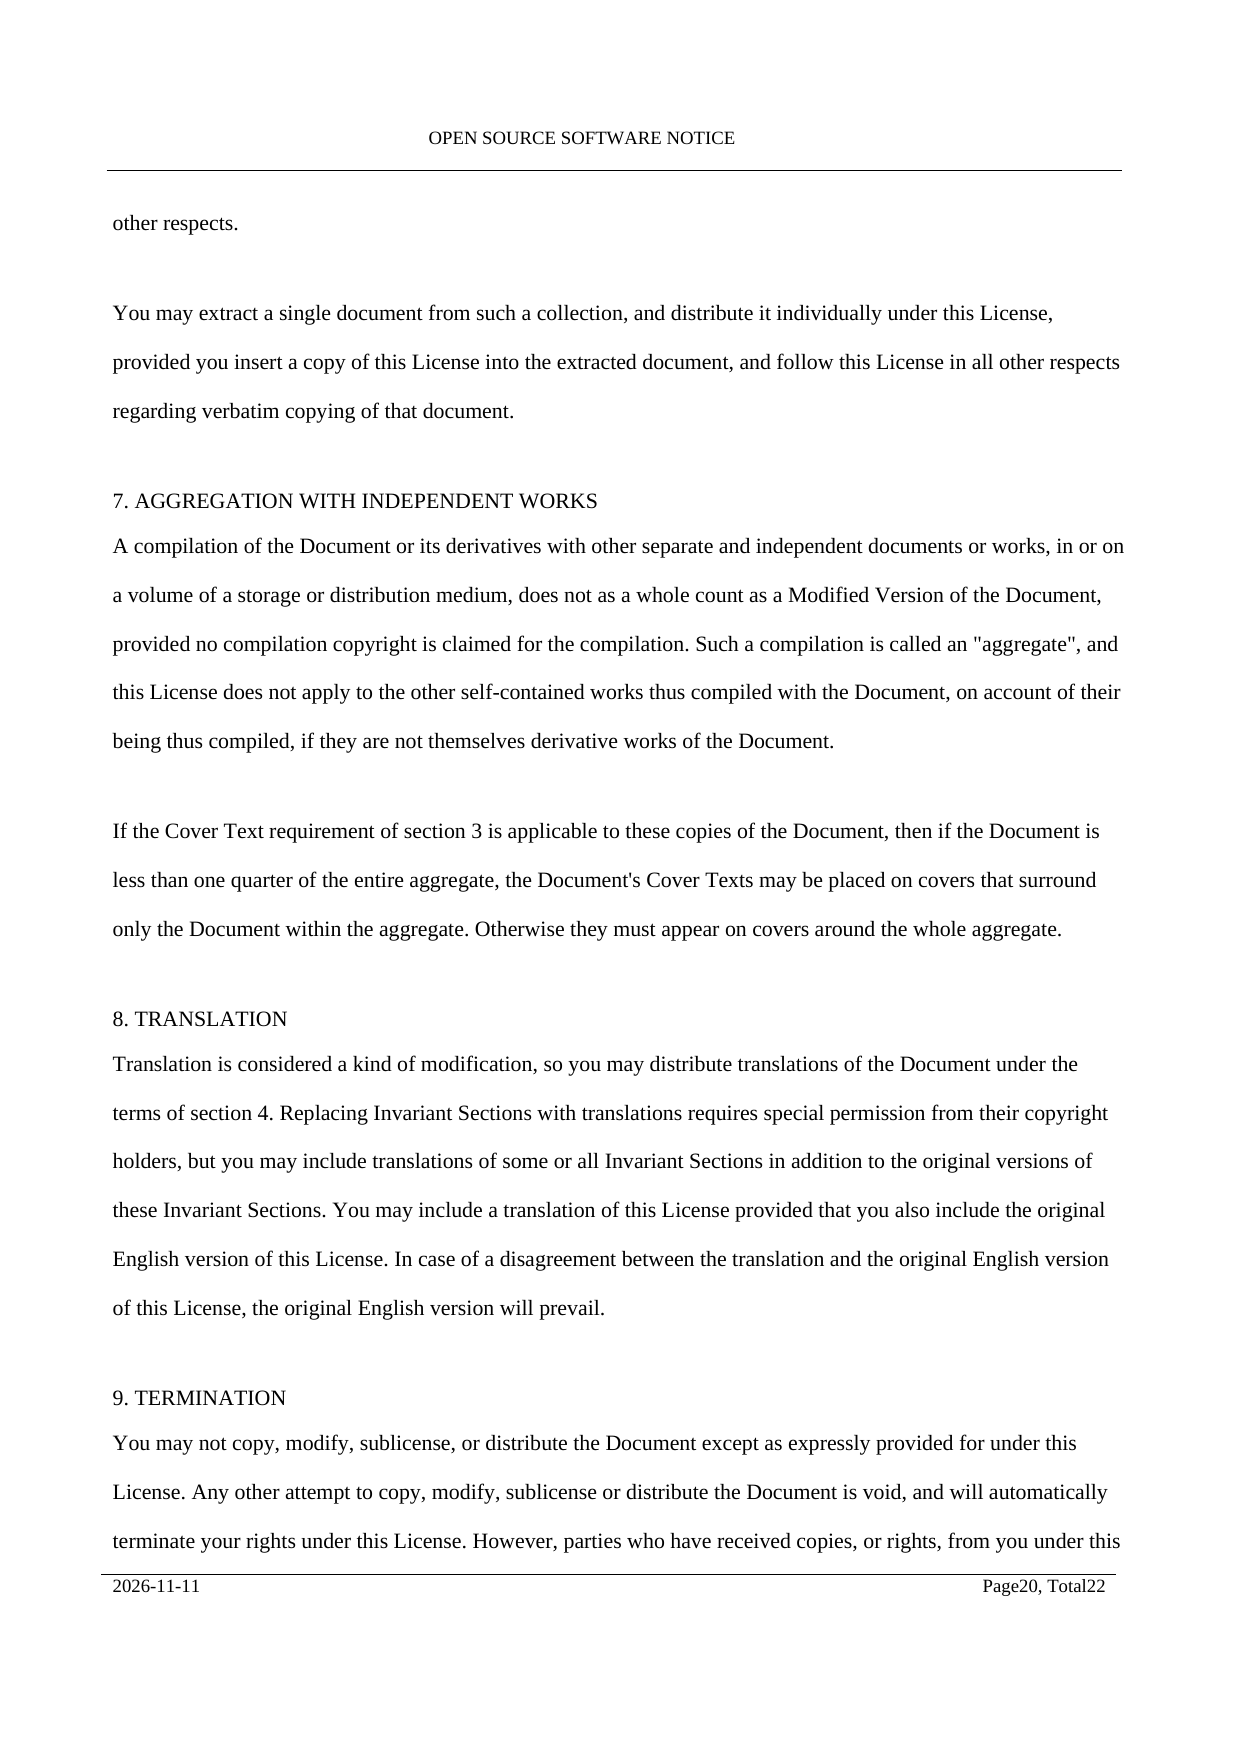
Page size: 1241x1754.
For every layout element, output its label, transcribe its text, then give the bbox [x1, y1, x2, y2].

text 9. TERMINATION [112, 1381, 1128, 1414]
text A compilation of the Document or its derivatives with other separate and independent documents or works, in or on a volume of a storage or distribution medium, does not as a whole count as a Modified Version of the Document, provided no compilation copyright is claimed for the compilation. Such a compilation is called an "aggregate", and this License does not apply to the other self-contained works thus compiled with the Document, on account of their being thus compiled, if they are not themselves derivative works of the Document. [112, 529, 1128, 757]
text 8. TRANSLATION [112, 1002, 1128, 1035]
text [112, 1426, 1128, 1556]
text 7. AGGREGATION WITH INDEPENDENT WORKS [112, 484, 1128, 517]
text Translation is considered a kind of modification, so you may distribute translations of the Document under the terms of section 4. Replacing Invariant Sections with translations requires special permission from their copyright holders, but you may include translations of some or all Invariant Sections in addition to the original versions of these Invariant Sections. You may include a translation of this License provided that you also include the original English version of this License. In case of a disagreement between the translation and the original English version of this License, the original English version will prevail. [112, 1047, 1128, 1324]
text If the Cover Text requirement of section 3 is applicable to these copies of the Document, then if the Document is less than one quarter of the entire aggregate, the Document's Cover Texts may be placed on covers that surround only the Document within the aggregate. Otherwise they must appear on covers around the whole aggregate. [112, 814, 1128, 944]
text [112, 206, 1128, 239]
text You may extract a single document from such a collection, and distribute it individually under this License, provided you insert a copy of this License into the extracted document, and follow this License in all other respects regarding verbatim copying of that document. [112, 297, 1128, 427]
